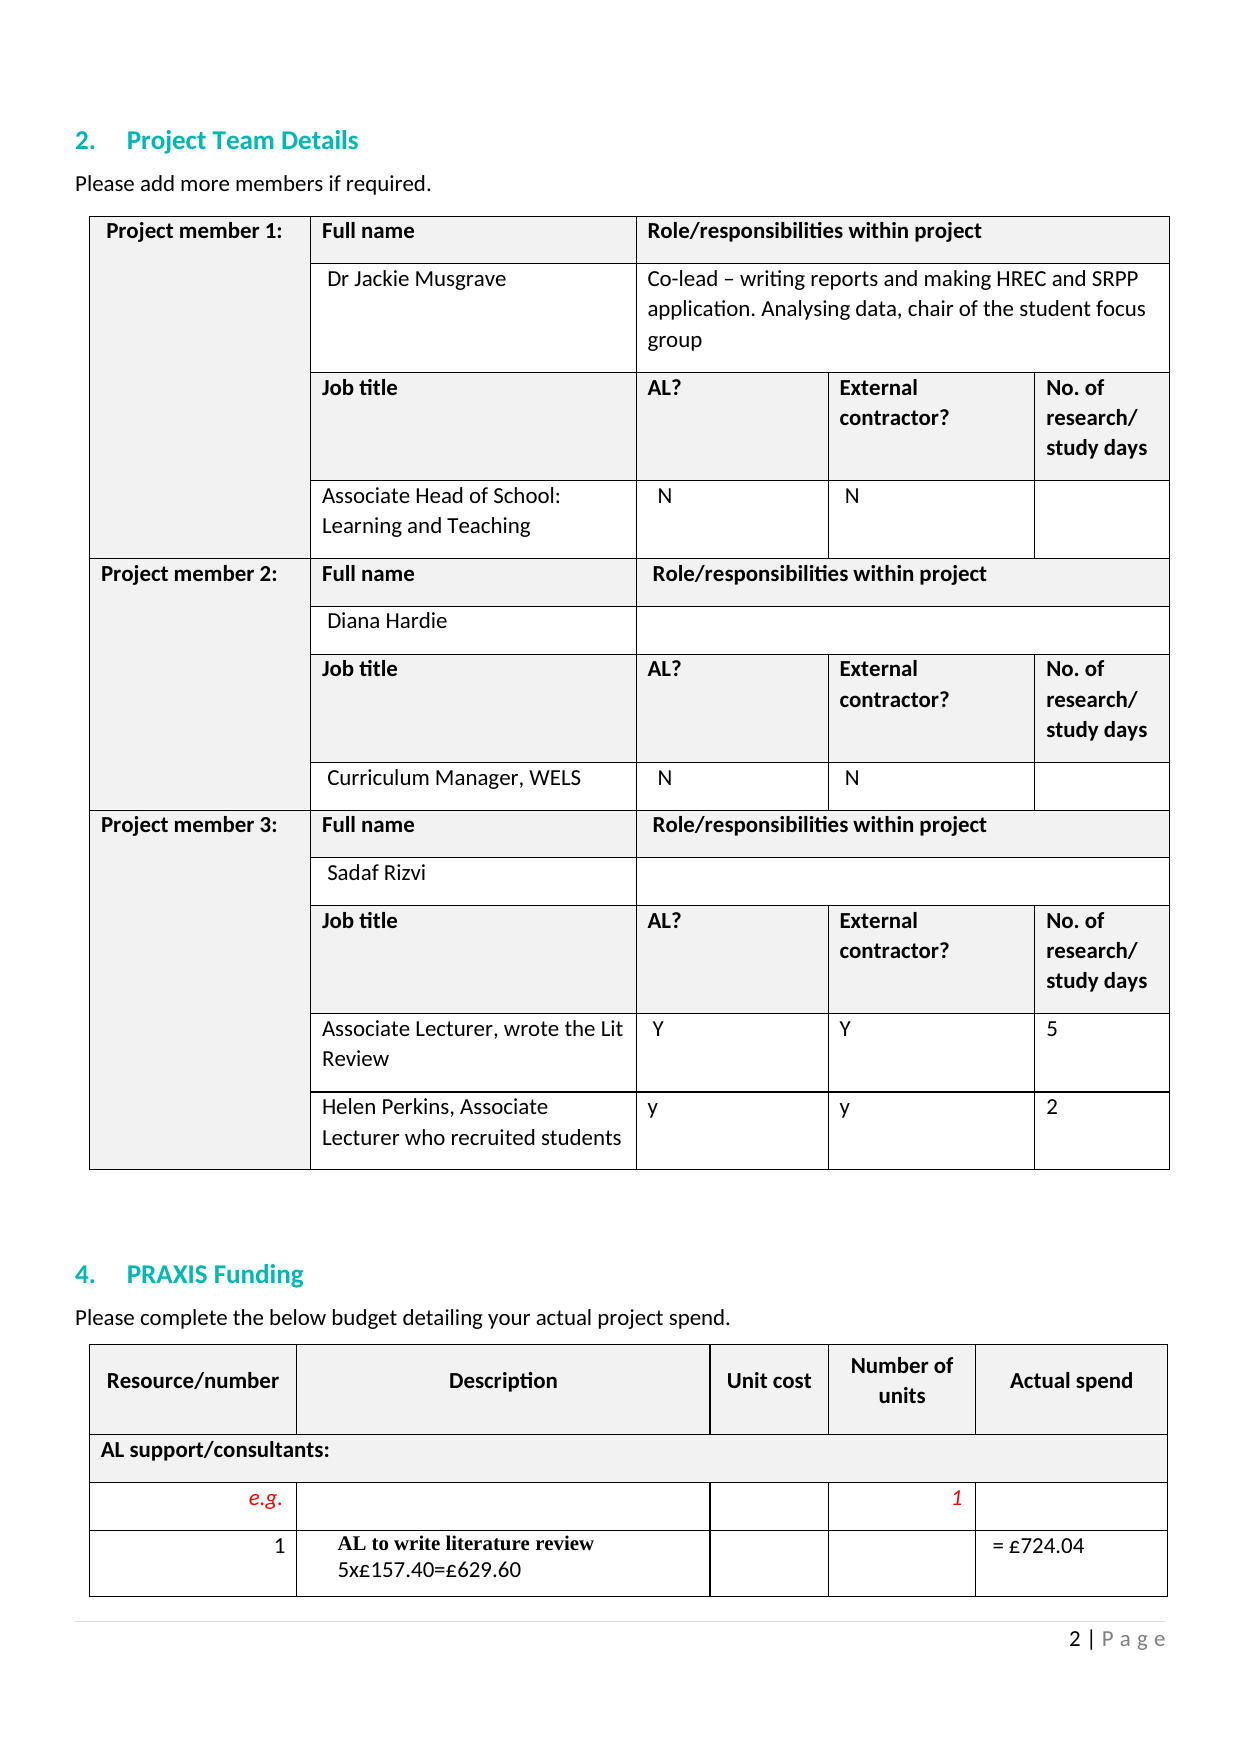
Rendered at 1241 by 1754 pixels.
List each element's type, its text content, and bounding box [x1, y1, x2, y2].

table_cell Dr Jackie Musgrave [311, 264, 636, 372]
table_cell AL? [637, 373, 828, 480]
table_cell [711, 1483, 828, 1530]
table_cell Full name [311, 811, 636, 857]
table_cell Job title [311, 655, 636, 762]
table_cell Full name [311, 559, 636, 606]
table_cell [297, 1483, 709, 1530]
table_header Number of units [829, 1345, 975, 1434]
table_cell [90, 1091, 310, 1169]
subtitle Please complete the below budget detailing your actual project spend. [75, 1303, 1165, 1331]
table_cell [637, 858, 1169, 905]
subtitle 2. Project Team Details [75, 123, 1165, 156]
table_cell AL? [637, 655, 828, 762]
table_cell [297, 1531, 709, 1596]
table_cell Curriculum Manager, WELS [311, 763, 636, 809]
table_cell [637, 607, 1169, 653]
table_cell [1035, 763, 1169, 809]
table_cell [976, 1483, 1167, 1530]
table_cell 1 [90, 1531, 296, 1596]
text Please add more members if required. [75, 169, 1165, 197]
table_cell External contractor? [829, 655, 1034, 762]
table_header Role/responsibilities within project [637, 217, 1169, 263]
table_cell AL? [637, 906, 828, 1013]
table_header Project member 1: [90, 217, 310, 558]
table_cell [711, 1531, 828, 1596]
table_cell AL support/consultants: [90, 1435, 1167, 1482]
table_cell Project member 3: [90, 811, 310, 1091]
table_cell Job title [311, 906, 636, 1013]
table_cell = £724.04 [976, 1531, 1167, 1596]
table_header Unit cost [711, 1345, 828, 1434]
table_cell 1 [829, 1483, 975, 1530]
table_cell N [637, 481, 828, 558]
table_cell Associate Lecturer, wrote the Lit Review [311, 1014, 636, 1091]
table_cell Y [637, 1014, 828, 1091]
table_cell N [829, 763, 1034, 809]
table_cell Role/responsibilities within project [637, 559, 1169, 606]
table_cell 5 [1035, 1014, 1169, 1091]
table_header Full name [311, 217, 636, 263]
table_cell External contractor? [829, 906, 1034, 1013]
table_cell 2 [1035, 1093, 1169, 1169]
table_cell N [637, 763, 828, 809]
table_cell [1035, 481, 1169, 558]
table_cell Job title [311, 373, 636, 480]
table_cell Project member 2: [90, 559, 310, 809]
table_cell Co-lead – writing reports and making HREC and SRPP application. Analysing data, chair of the student focus group [637, 264, 1169, 372]
table_cell N [829, 481, 1034, 558]
table_header Actual spend [976, 1345, 1167, 1434]
table_cell External contractor? [829, 373, 1034, 480]
table_cell No. of research/ study days [1035, 655, 1169, 762]
table_cell No. of research/ study days [1035, 906, 1169, 1013]
table_cell Sadaf Rizvi [311, 858, 636, 905]
table_cell e.g. [90, 1483, 296, 1530]
subtitle 4. PRAXIS Funding [75, 1258, 1165, 1291]
table_cell Role/responsibilities within project [637, 811, 1169, 857]
table_header Resource/number [90, 1345, 296, 1434]
table_cell Y [829, 1014, 1034, 1091]
table_cell Helen Perkins, Associate Lecturer who recruited students [311, 1093, 636, 1169]
table_cell [829, 1531, 975, 1596]
table_cell No. of research/ study days [1035, 373, 1169, 480]
table_cell y [829, 1093, 1034, 1169]
table_cell Associate Head of School: Learning and Teaching [311, 481, 636, 558]
table_header Description [297, 1345, 709, 1434]
table_cell Diana Hardie [311, 607, 636, 653]
table_cell y [637, 1093, 828, 1169]
